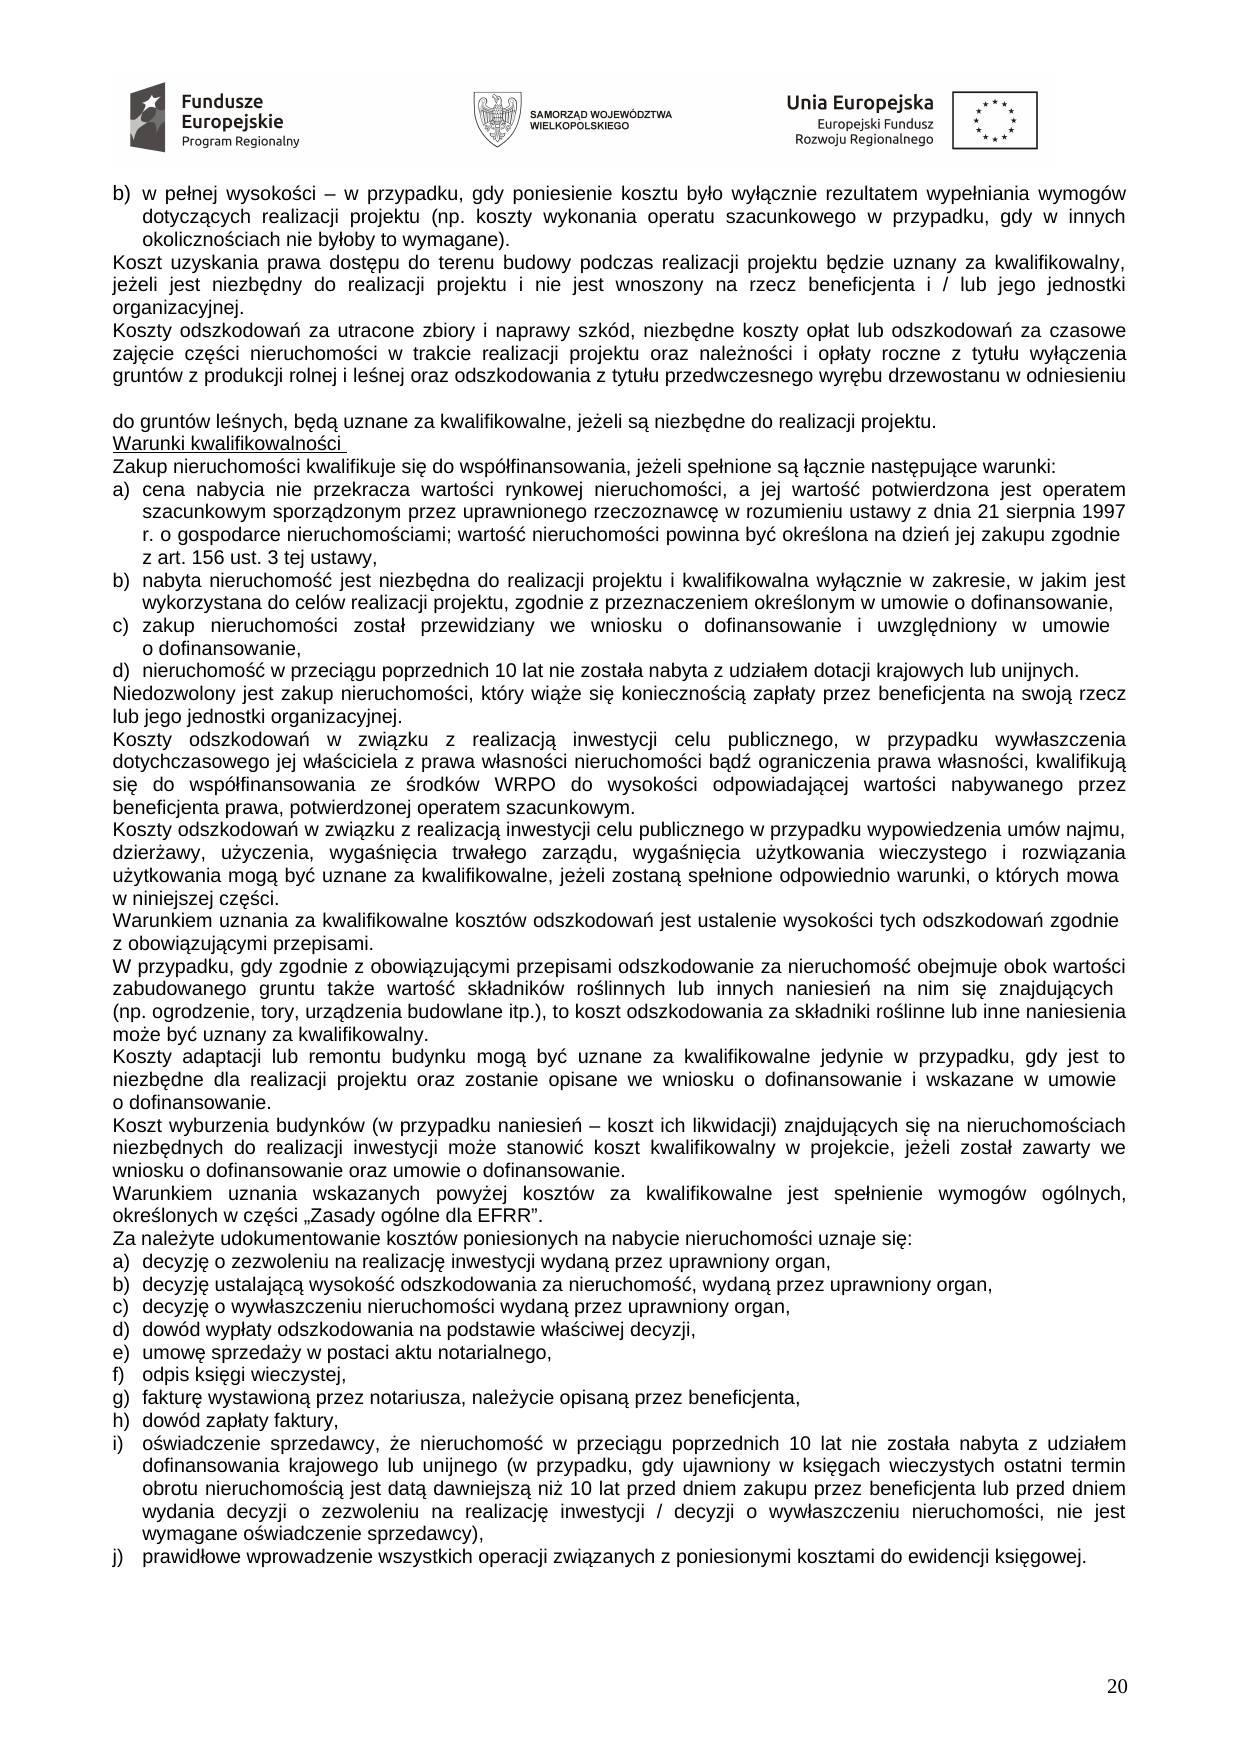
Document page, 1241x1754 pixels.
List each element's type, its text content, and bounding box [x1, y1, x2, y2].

text Koszty adaptacji lub remontu budynku mogą być uznane za kwalifikowalne jedynie w przypadku, gdy jest to niezbędne dla realizacji projektu oraz zostanie opisane we wniosku o dofinansowanie i wskazane w umowie o dofinansowanie. [112, 1045, 1128, 1113]
list nieruchomość w przeciągu poprzednich 10 lat nie została nabyta z udziałem dotacji krajowych lub unijnych. [112, 659, 1128, 682]
text Za należyte udokumentowanie kosztów poniesionych na nabycie nieruchomości uznaje się: [112, 1227, 1128, 1250]
list decyzję o wywłaszczeniu nieruchomości wydaną przez uprawniony organ, [112, 1295, 1128, 1318]
list cena nabycia nie przekracza wartości rynkowej nieruchomości, a jej wartość potwierdzona jest operatem szacunkowym sporządzonym przez uprawnionego rzeczoznawcę w rozumieniu ustawy z dnia 21 sierpnia 1997 r. o gospodarce nieruchomościami; wartość nieruchomości powinna być określona na dzień jej zakupu zgodnie z art. 156 ust. 3 tej ustawy, [112, 478, 1128, 568]
text Koszty odszkodowań w związku z realizacją inwestycji celu publicznego, w przypadku wywłaszczenia dotychczasowego jej właściciela z prawa własności nieruchomości bądź ograniczenia prawa własności, kwalifikują się do współfinansowania ze środków WRPO do wysokości odpowiadającej wartości nabywanego przez beneficjenta prawa, potwierdzonej operatem szacunkowym. [112, 727, 1128, 818]
text Zakup nieruchomości kwalifikuje się do współfinansowania, jeżeli spełnione są łącznie następujące warunki: [112, 455, 1128, 478]
picture [112, 73, 1056, 167]
text Koszt uzyskania prawa dostępu do terenu budowy podczas realizacji projektu będzie uznany za kwalifikowalny, jeżeli jest niezbędny do realizacji projektu i nie jest wnoszony na rzecz beneficjenta i / lub jego jednostki organizacyjnej. [112, 251, 1128, 319]
text Koszty odszkodowań w związku z realizacją inwestycji celu publicznego w przypadku wypowiedzenia umów najmu, dzierżawy, użyczenia, wygaśnięcia trwałego zarządu, wygaśnięcia użytkowania wieczystego i rozwiązania użytkowania mogą być uznane za kwalifikowalne, jeżeli zostaną spełnione odpowiednio warunki, o których mowa w niniejszej części. [112, 818, 1128, 909]
list oświadczenie sprzedawcy, że nieruchomość w przeciągu poprzednich 10 lat nie została nabyta z udziałem dofinansowania krajowego lub unijnego (w przypadku, gdy ujawniony w księgach wieczystych ostatni termin obrotu nieruchomością jest datą dawniejszą niż 10 lat przed dniem zakupu przez beneficjenta lub przed dniem wydania decyzji o zezwoleniu na realizację inwestycji / decyzji o wywłaszczeniu nieruchomości, nie jest wymagane oświadczenie sprzedawcy), [112, 1431, 1128, 1545]
list zakup nieruchomości został przewidziany we wniosku o dofinansowanie i uwzględniony w umowie o dofinansowanie, [112, 614, 1128, 659]
list prawidłowe wprowadzenie wszystkich operacji związanych z poniesionymi kosztami do ewidencji księgowej. [112, 1545, 1128, 1568]
text W przypadku, gdy zgodnie z obowiązującymi przepisami odszkodowanie za nieruchomość obejmuje obok wartości zabudowanego gruntu także wartość składników roślinnych lub innych naniesień na nim się znajdujących (np. ogrodzenie, tory, urządzenia budowlane itp.), to koszt odszkodowania za składniki roślinne lub inne naniesienia może być uznany za kwalifikowalny. [112, 954, 1128, 1045]
text Warunkiem uznania za kwalifikowalne kosztów odszkodowań jest ustalenie wysokości tych odszkodowań zgodnie z obowiązującymi przepisami. [112, 909, 1128, 954]
text Warunkiem uznania wskazanych powyżej kosztów za kwalifikowalne jest spełnienie wymogów ogólnych, określonych w części „Zasady ogólne dla EFRR”. [112, 1182, 1128, 1227]
list fakturę wystawioną przez notariusza, należycie opisaną przez beneficjenta, [112, 1386, 1128, 1409]
list umowę sprzedaży w postaci aktu notarialnego, [112, 1341, 1128, 1363]
text Koszty odszkodowań za utracone zbiory i naprawy szkód, niezbędne koszty opłat lub odszkodowań za czasowe zajęcie części nieruchomości w trakcie realizacji projektu oraz należności i opłaty roczne z tytułu wyłączenia gruntów z produkcji rolnej i leśnej oraz odszkodowania z tytułu przedwczesnego wyrębu drzewostanu w odniesieniu do gruntów leśnych, będą uznane za kwalifikowalne, jeżeli są niezbędne do realizacji projektu. [112, 319, 1128, 432]
list w pełnej wysokości – w przypadku, gdy poniesienie kosztu było wyłącznie rezultatem wypełniania wymogów dotyczących realizacji projektu (np. koszty wykonania operatu szacunkowego w przypadku, gdy w innych okolicznościach nie byłoby to wymagane). [112, 181, 1128, 251]
list odpis księgi wieczystej, [112, 1363, 1128, 1386]
list decyzję ustalającą wysokość odszkodowania za nieruchomość, wydaną przez uprawniony organ, [112, 1272, 1128, 1295]
list decyzję o zezwoleniu na realizację inwestycji wydaną przez uprawniony organ, [112, 1250, 1128, 1272]
text Koszt wyburzenia budynków (w przypadku naniesień – koszt ich likwidacji) znajdujących się na nieruchomościach niezbędnych do realizacji inwestycji może stanowić koszt kwalifikowalny w projekcie, jeżeli został zawarty we wniosku o dofinansowanie oraz umowie o dofinansowanie. [112, 1113, 1128, 1182]
text Niedozwolony jest zakup nieruchomości, który wiąże się koniecznością zapłaty przez beneficjenta na swoją rzecz lub jego jednostki organizacyjnej. [112, 682, 1128, 727]
list dowód wypłaty odszkodowania na podstawie właściwej decyzji, [112, 1318, 1128, 1341]
list dowód zapłaty faktury, [112, 1409, 1128, 1431]
text Warunki kwalifikowalności [112, 432, 1128, 455]
list nabyta nieruchomość jest niezbędna do realizacji projektu i kwalifikowalna wyłącznie w zakresie, w jakim jest wykorzystana do celów realizacji projektu, zgodnie z przeznaczeniem określonym w umowie o dofinansowanie, [112, 568, 1128, 614]
